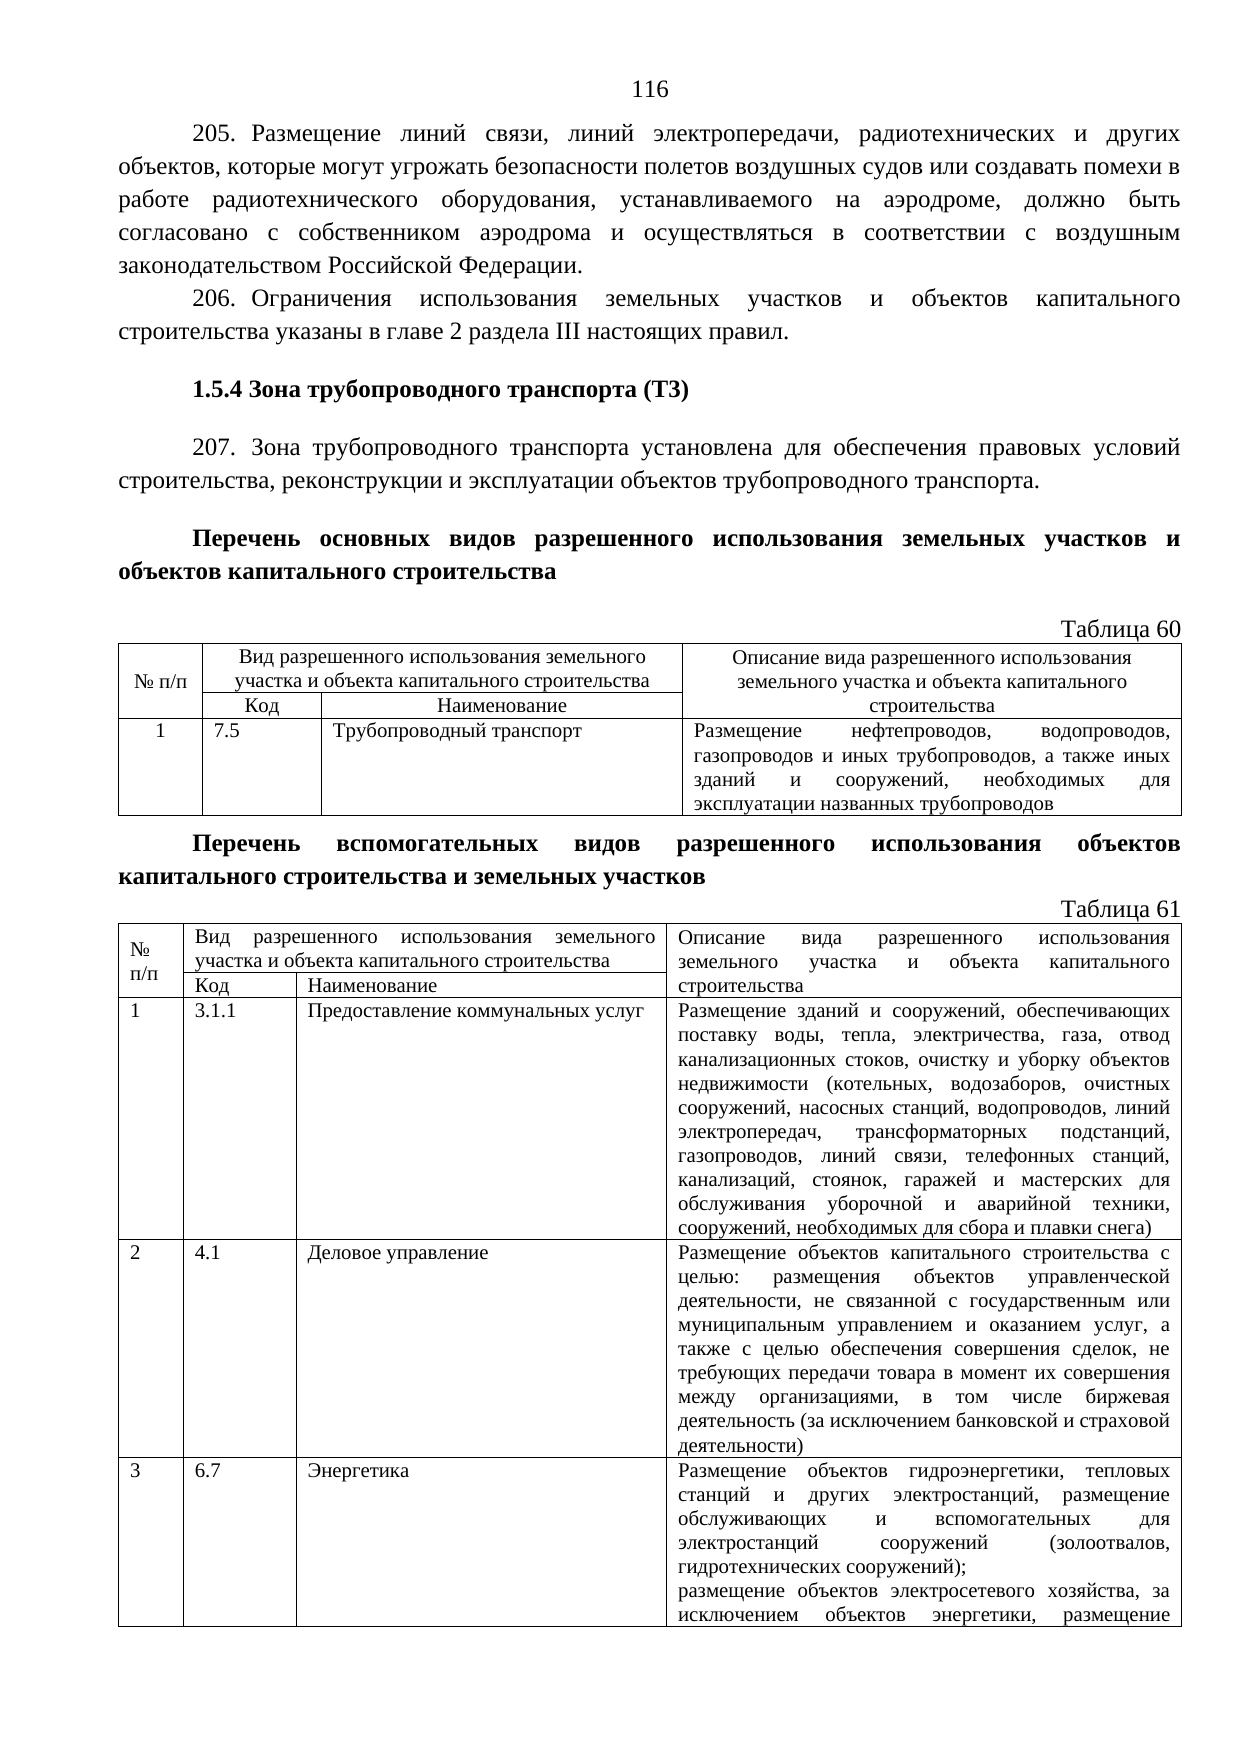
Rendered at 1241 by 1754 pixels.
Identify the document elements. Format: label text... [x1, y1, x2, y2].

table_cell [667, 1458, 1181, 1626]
text Таблица 61 [192, 894, 1181, 923]
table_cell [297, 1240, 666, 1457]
list Размещение линий связи, линий электропередачи, радиотехнических и других объектов, которые могут угрожать безопасности полетов воздушных судов или создавать помехи в работе радиотехнического оборудования, устанавливаемого на аэродроме, должно быть согласовано с собственником аэродрома и осуществляться в соответствии с воздушным законодательством Российской Федерации. [118, 118, 1181, 279]
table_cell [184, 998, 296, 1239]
text Таблица 60 [192, 614, 1181, 643]
list Перечень основных видов разрешенного использования земельных участков и объектов капитального строительства [118, 523, 1181, 585]
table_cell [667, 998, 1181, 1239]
text Перечень вспомогательных видов разрешенного использования объектов капитального строительства и земельных участков [118, 828, 1181, 890]
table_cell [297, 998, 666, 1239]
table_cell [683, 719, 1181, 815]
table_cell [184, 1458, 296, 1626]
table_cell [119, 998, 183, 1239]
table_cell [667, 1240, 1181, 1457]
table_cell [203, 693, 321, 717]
list Зона трубопроводного транспорта установлена для обеспечения правовых условий строительства, реконструкции и эксплуатации объектов трубопроводного транспорта. [118, 432, 1181, 494]
list Ограничения использования земельных участков и объектов капитального строительства указаны в главе 2 раздела III настоящих правил. [118, 283, 1181, 345]
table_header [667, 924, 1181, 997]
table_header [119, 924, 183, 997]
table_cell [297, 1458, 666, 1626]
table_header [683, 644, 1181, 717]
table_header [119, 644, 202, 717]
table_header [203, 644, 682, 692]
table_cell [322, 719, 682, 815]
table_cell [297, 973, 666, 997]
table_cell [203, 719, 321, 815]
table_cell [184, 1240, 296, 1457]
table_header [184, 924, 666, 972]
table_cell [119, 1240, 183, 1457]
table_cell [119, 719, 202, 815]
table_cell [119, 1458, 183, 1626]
subtitle 1.5.4 Зона трубопроводного транспорта (Т3) [118, 374, 1181, 403]
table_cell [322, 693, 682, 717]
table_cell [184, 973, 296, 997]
